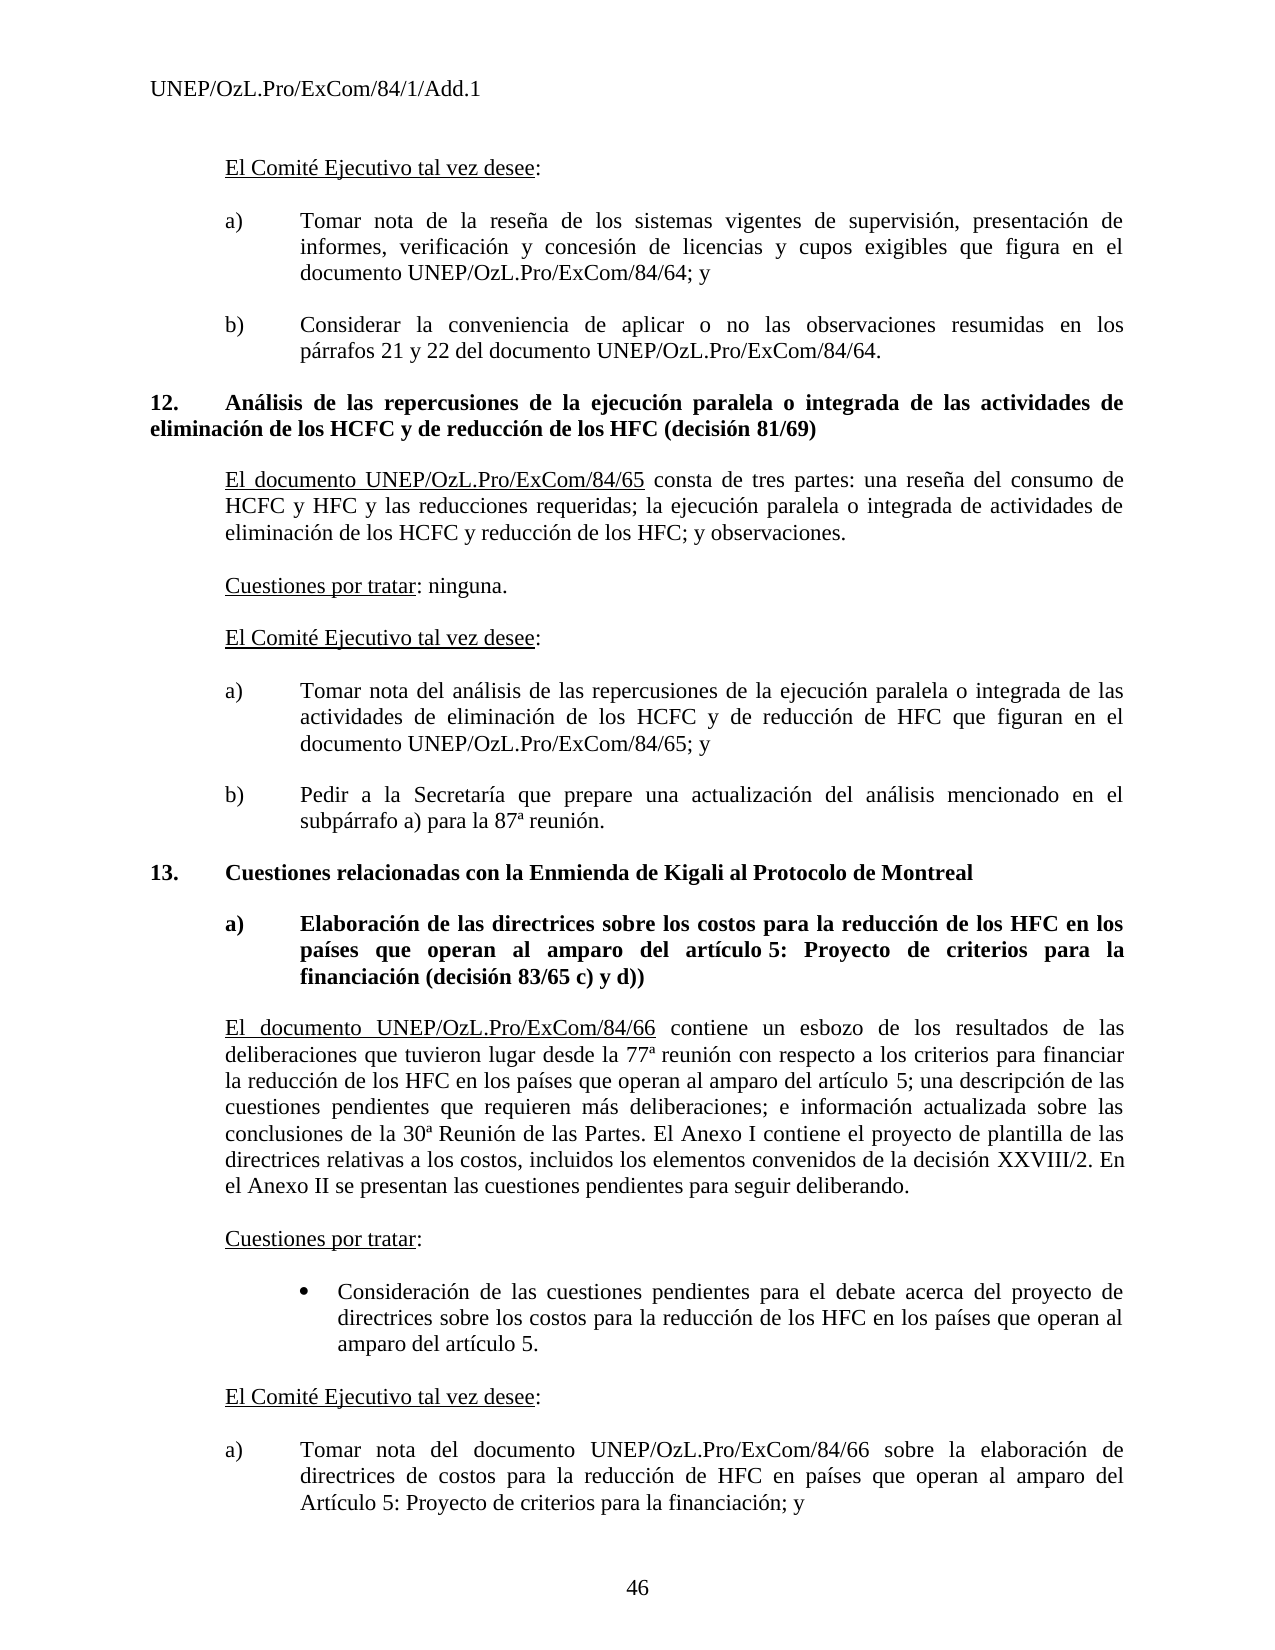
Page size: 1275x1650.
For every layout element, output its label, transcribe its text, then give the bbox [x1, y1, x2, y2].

subtitle Elaboración de las directrices sobre los costos para la reducción de los HFC en los países que operan al amparo del artículo 5: Proyecto de criterios para la financiación (decisión 83/65 c) y d)) [225, 910, 1125, 989]
text Cuestiones por tratar: ninguna. [225, 572, 1125, 598]
subtitle Tomar nota de la reseña de los sistemas vigentes de supervisión, presentación de informes, verificación y concesión de licencias y cupos exigibles que figura en el documento UNEP/OzL.Pro/ExCom/84/64; y [225, 207, 1125, 286]
text El Comité Ejecutivo tal vez desee: [225, 1383, 1125, 1409]
text El documento UNEP/OzL.Pro/ExCom/84/65 consta de tres partes: una reseña del consumo de HCFC y HFC y las reducciones requeridas; la ejecución paralela o integrada de actividades de eliminación de los HCFC y reducción de los HFC; y observaciones. [225, 466, 1125, 545]
text El documento UNEP/OzL.Pro/ExCom/84/66 contiene un esbozo de los resultados de las deliberaciones que tuvieron lugar desde la 77ª reunión con respecto a los criterios para financiar la reducción de los HFC en los países que operan al amparo del artículo 5; una descripción de las cuestiones pendientes que requieren más deliberaciones; e información actualizada sobre las conclusiones de la 30ª Reunión de las Partes. El Anexo I contiene el proyecto de plantilla de las directrices relativas a los costos, incluidos los elementos convenidos de la decisión XXVIII/2. En el Anexo II se presentan las cuestiones pendientes para seguir deliberando. [225, 1014, 1125, 1199]
subtitle Análisis de las repercusiones de la ejecución paralela o integrada de las actividades de eliminación de los HCFC y de reducción de los HFC (decisión 81/69) [150, 388, 1125, 441]
subtitle Tomar nota del documento UNEP/OzL.Pro/ExCom/84/66 sobre la elaboración de directrices de costos para la reducción de HFC en países que operan al amparo del Artículo 5: Proyecto de criterios para la financiación; y [225, 1436, 1125, 1515]
subtitle Cuestiones relacionadas con la Enmienda de Kigali al Protocolo de Montreal [150, 859, 1125, 885]
subtitle Considerar la conveniencia de aplicar o no las observaciones resumidas en los párrafos 21 y 22 del documento UNEP/OzL.Pro/ExCom/84/64. [225, 311, 1125, 363]
text Cuestiones por tratar: [225, 1225, 1125, 1251]
subtitle Pedir a la Secretaría que prepare una actualización del análisis mencionado en el subpárrafo a) para la 87ª reunión. [225, 781, 1125, 834]
subtitle Tomar nota del análisis de las repercusiones de la ejecución paralela o integrada de las actividades de eliminación de los HCFC y de reducción de HFC que figuran en el documento UNEP/OzL.Pro/ExCom/84/65; y [225, 677, 1125, 756]
text El Comité Ejecutivo tal vez desee: [225, 624, 1125, 651]
list Consideración de las cuestiones pendientes para el debate acerca del proyecto de directrices sobre los costos para la reducción de los HFC en los países que operan al amparo del artículo 5. [300, 1278, 1125, 1357]
text El Comité Ejecutivo tal vez desee: [150, 154, 1125, 180]
